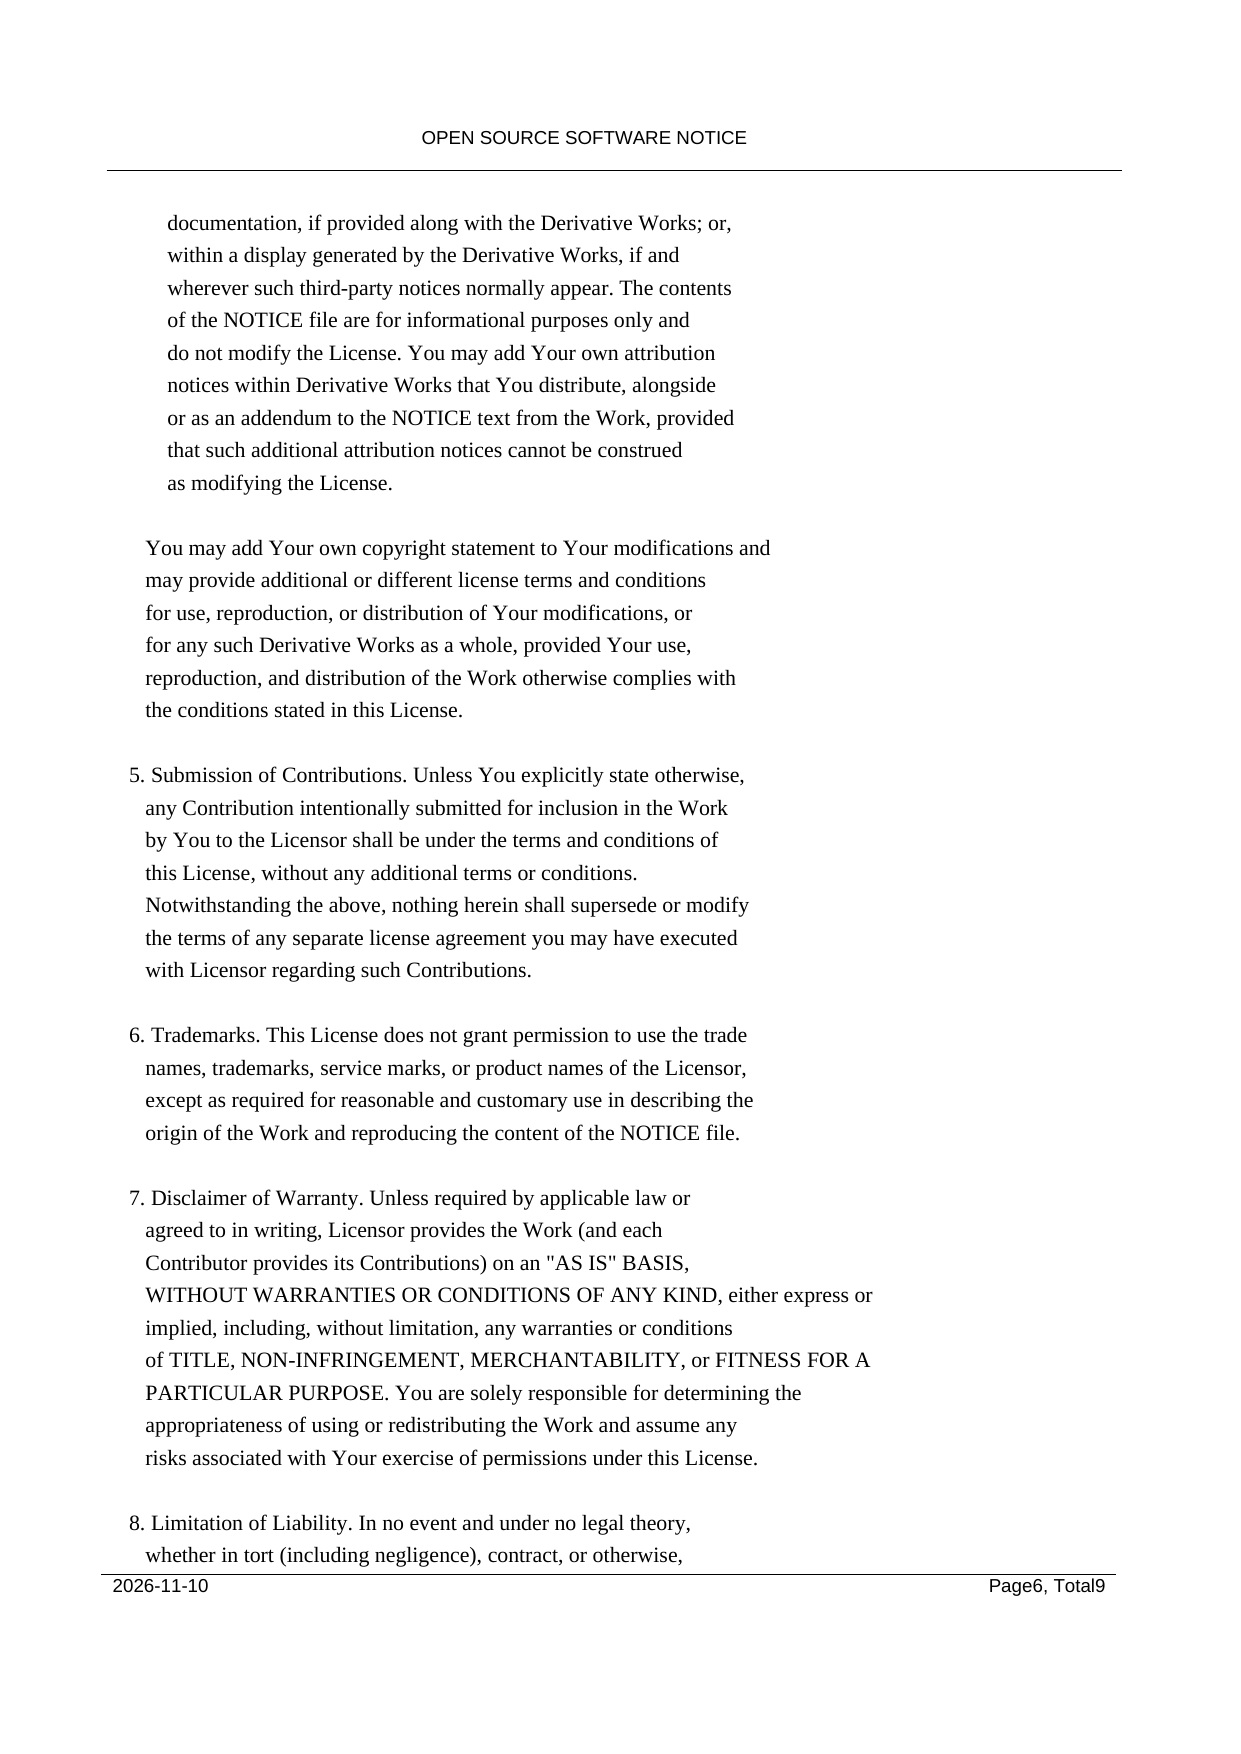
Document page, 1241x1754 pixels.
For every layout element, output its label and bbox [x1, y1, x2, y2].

text [112, 206, 1128, 1571]
